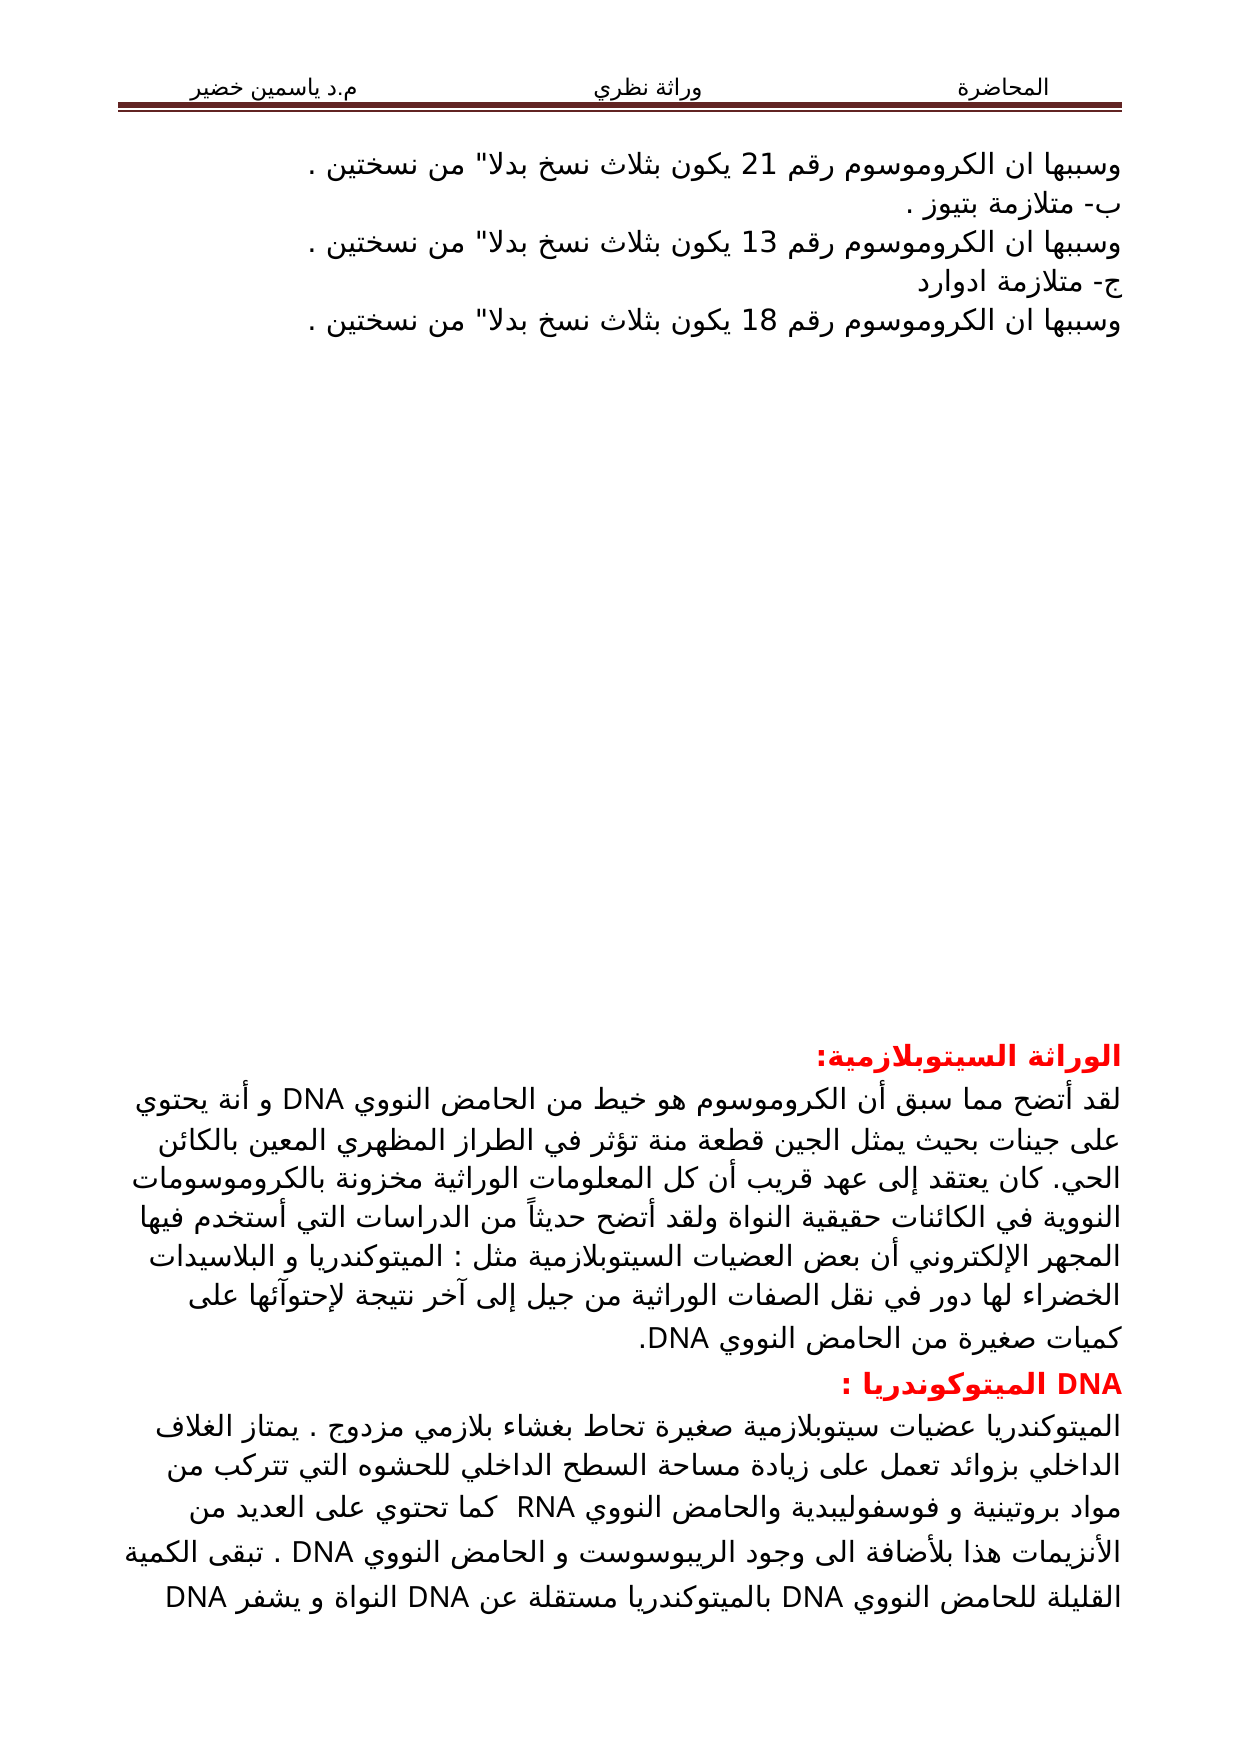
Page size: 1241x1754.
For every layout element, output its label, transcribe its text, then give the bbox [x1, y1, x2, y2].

text ج- متلازمة ادوارد [118, 264, 1122, 298]
text ب- متلازمة بتيوز . [118, 186, 1122, 220]
text وسببها ان الكروموسوم رقم 13 يكون بثلاث نسخ بدلا" من نسختين . [118, 225, 1122, 259]
text لقد أتضح مما سبق أن الكروموسوم هو خيط من الحامض النووي DNA و أنة يحتوي على جينات بحيث يمثل الجين قطعة منة تؤثر في الطراز المظهري المعين بالكائن الحي. كان يعتقد إلى عهد قريب أن كل المعلومات الوراثية مخزونة بالكروموسومات النووية في الكائنات حقيقية النواة ولقد أتضح حديثاً من الدراسات التي أستخدم فيها المجهر الإلكتروني أن بعض العضيات السيتوبلازمية مثل : الميتوكندريا و البلاسيدات الخضراء لها دور في نقل الصفات الوراثية من جيل إلى آخر نتيجة لإحتوآئها على كميات صغيرة من الحامض النووي DNA. [118, 1078, 1122, 1357]
text الوراثة السيتوبلازمية: [118, 1039, 1122, 1073]
text وسببها ان الكروموسوم رقم 21 يكون بثلاث نسخ بدلا" من نسختين . [118, 147, 1122, 181]
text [118, 1409, 1122, 1616]
text وسببها ان الكروموسوم رقم 18 يكون بثلاث نسخ بدلا" من نسختين . [118, 303, 1122, 337]
text DNA الميتوكوندريا : [118, 1363, 1122, 1403]
